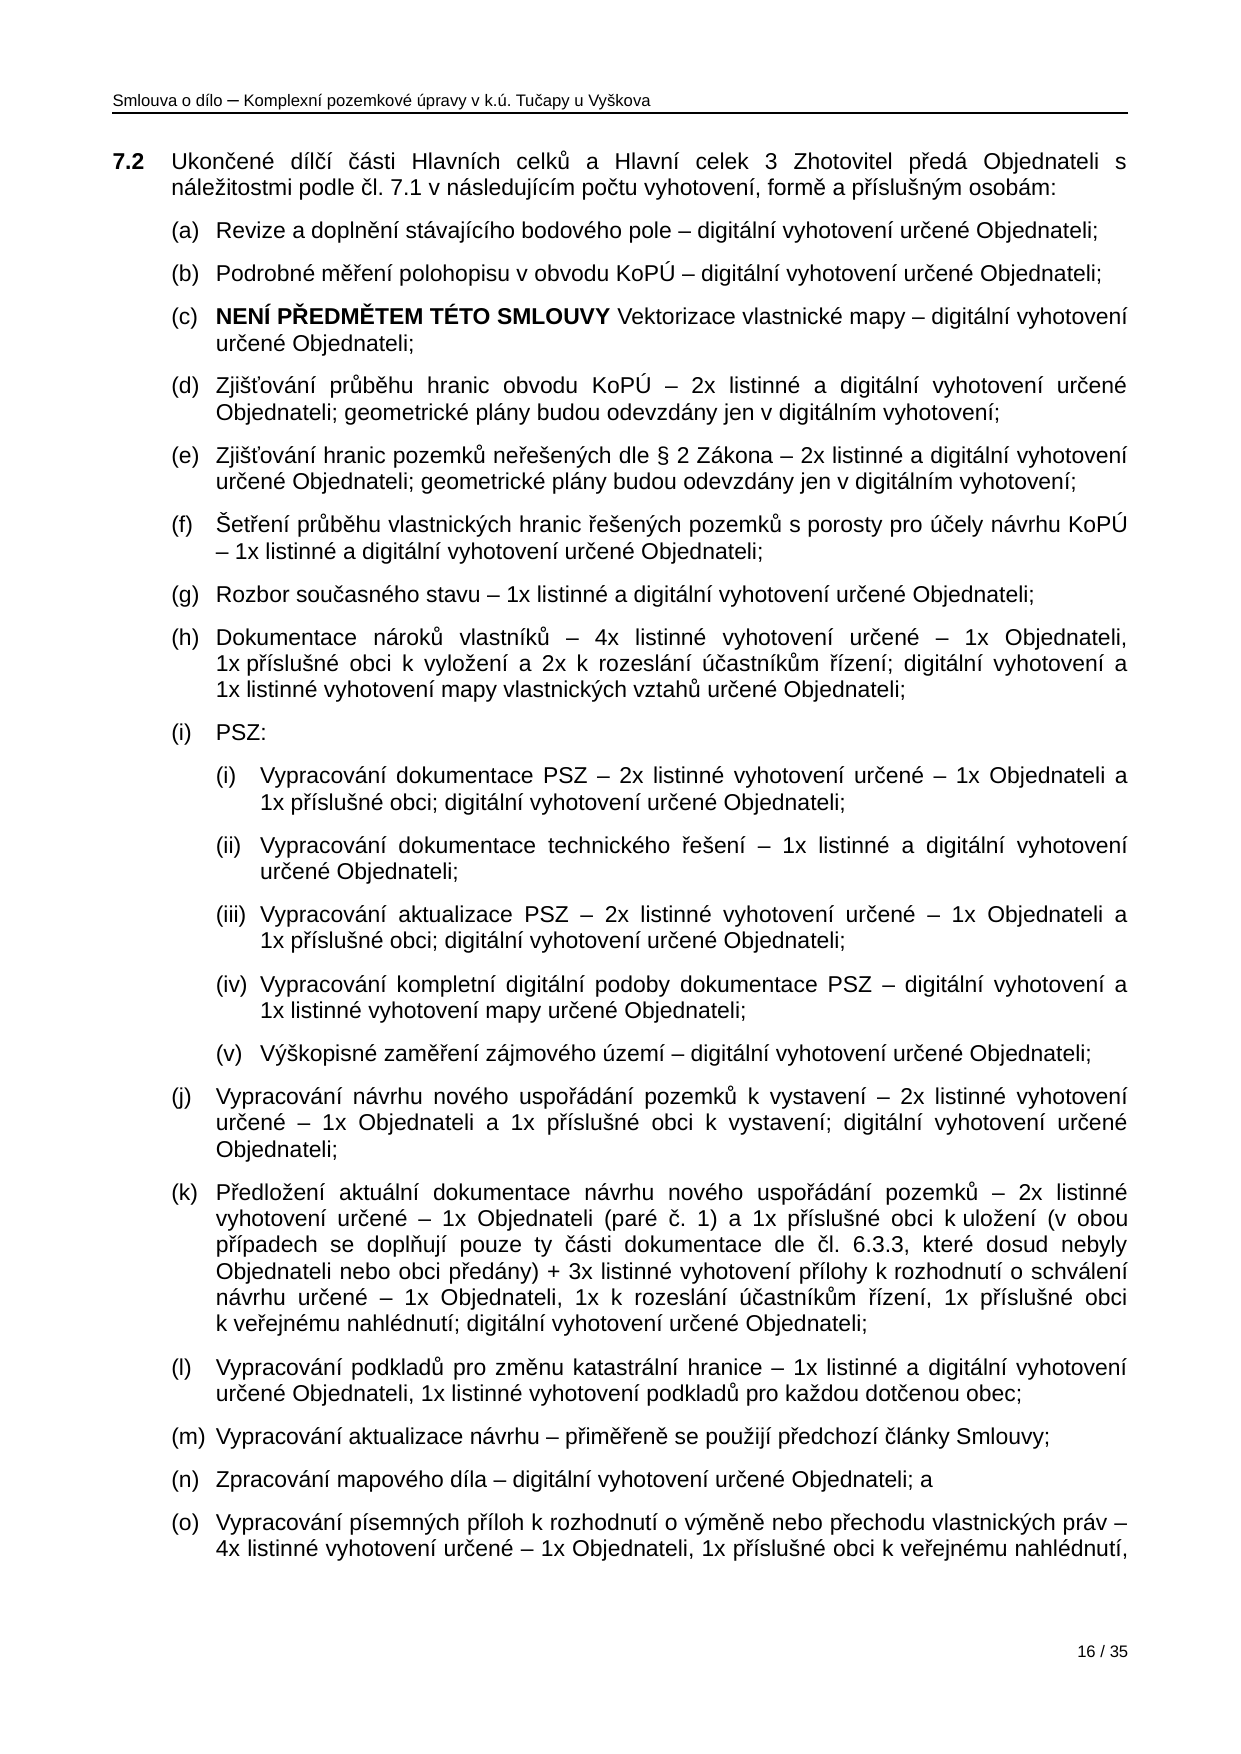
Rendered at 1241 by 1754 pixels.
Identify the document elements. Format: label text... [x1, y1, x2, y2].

list Revize a doplnění stávajícího bodového pole – digitální vyhotovení určené Objednateli; [171, 217, 1128, 243]
list Rozbor současného stavu – 1x listinné a digitální vyhotovení určené Objednateli; [171, 581, 1128, 607]
list Zjišťování průběhu hranic obvodu KoPÚ – 2x listinné a digitální vyhotovení určené Objednateli; geometrické plány budou odevzdány jen v digitálním vyhotovení; [171, 372, 1128, 425]
list Podrobné měření polohopisu v obvodu KoPÚ – digitální vyhotovení určené Objednateli; [171, 260, 1128, 286]
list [171, 1509, 1128, 1562]
list Šetření průběhu vlastnických hranic řešených pozemků s porosty pro účely návrhu KoPÚ – 1x listinné a digitální vyhotovení určené Objednateli; [171, 511, 1128, 564]
list Zjišťování hranic pozemků neřešených dle § 2 Zákona – 2x listinné a digitální vyhotovení určené Objednateli; geometrické plány budou odevzdány jen v digitálním vyhotovení; [171, 442, 1128, 494]
list Vypracování dokumentace PSZ – 2x listinné vyhotovení určené – 1x Objednateli a 1x příslušné obci; digitální vyhotovení určené Objednateli; [216, 762, 1128, 815]
list Vypracování podkladů pro změnu katastrální hranice – 1x listinné a digitální vyhotovení určené Objednateli, 1x listinné vyhotovení podkladů pro každou dotčenou obec; [171, 1353, 1128, 1406]
list Vypracování návrhu nového uspořádání pozemků k vystavení – 2x listinné vyhotovení určené – 1x Objednateli a 1x příslušné obci k vystavení; digitální vyhotovení určené Objednateli; [171, 1083, 1128, 1162]
list Zpracování mapového díla – digitální vyhotovení určené Objednateli; a [171, 1466, 1128, 1492]
list Dokumentace nároků vlastníků – 4x listinné vyhotovení určené – 1x Objednateli, 1x příslušné obci k vyložení a 2x k rozeslání účastníkům řízení; digitální vyhotovení a 1x listinné vyhotovení mapy vlastnických vztahů určené Objednateli; [171, 624, 1128, 703]
list Vypracování aktualizace návrhu – přiměřeně se použijí předchozí články Smlouvy; [171, 1423, 1128, 1449]
list Výškopisné zaměření zájmového území – digitální vyhotovení určené Objednateli; [216, 1040, 1128, 1066]
list Vypracování aktualizace PSZ – 2x listinné vyhotovení určené – 1x Objednateli a 1x příslušné obci; digitální vyhotovení určené Objednateli; [216, 901, 1128, 954]
list PSZ: [171, 719, 1128, 746]
list Vypracování dokumentace technického řešení – 1x listinné a digitální vyhotovení určené Objednateli; [216, 832, 1128, 884]
list Předložení aktuální dokumentace návrhu nového uspořádání pozemků – 2x listinné vyhotovení určené – 1x Objednateli (paré č. 1) a 1x příslušné obci k uložení (v obou případech se doplňují pouze ty části dokumentace dle čl. 6.3.3, které dosud nebyly Objednateli nebo obci předány) + 3x listinné vyhotovení přílohy k rozhodnutí o schválení návrhu určené – 1x Objednateli, 1x k rozeslání účastníkům řízení, 1x příslušné obci k veřejnému nahlédnutí; digitální vyhotovení určené Objednateli; [171, 1179, 1128, 1337]
list Vypracování kompletní digitální podoby dokumentace PSZ – digitální vyhotovení a 1x listinné vyhotovení mapy určené Objednateli; [216, 971, 1128, 1023]
list NENÍ PŘEDMĚTEM TÉTO SMLOUVY Vektorizace vlastnické mapy – digitální vyhotovení určené Objednateli; [171, 303, 1128, 356]
text Ukončené dílčí části Hlavních celků a Hlavní celek 3 Zhotovitel předá Objednateli s náležitostmi podle čl. 7.1 v následujícím počtu vyhotovení, formě a příslušným osobám: [112, 148, 1128, 200]
